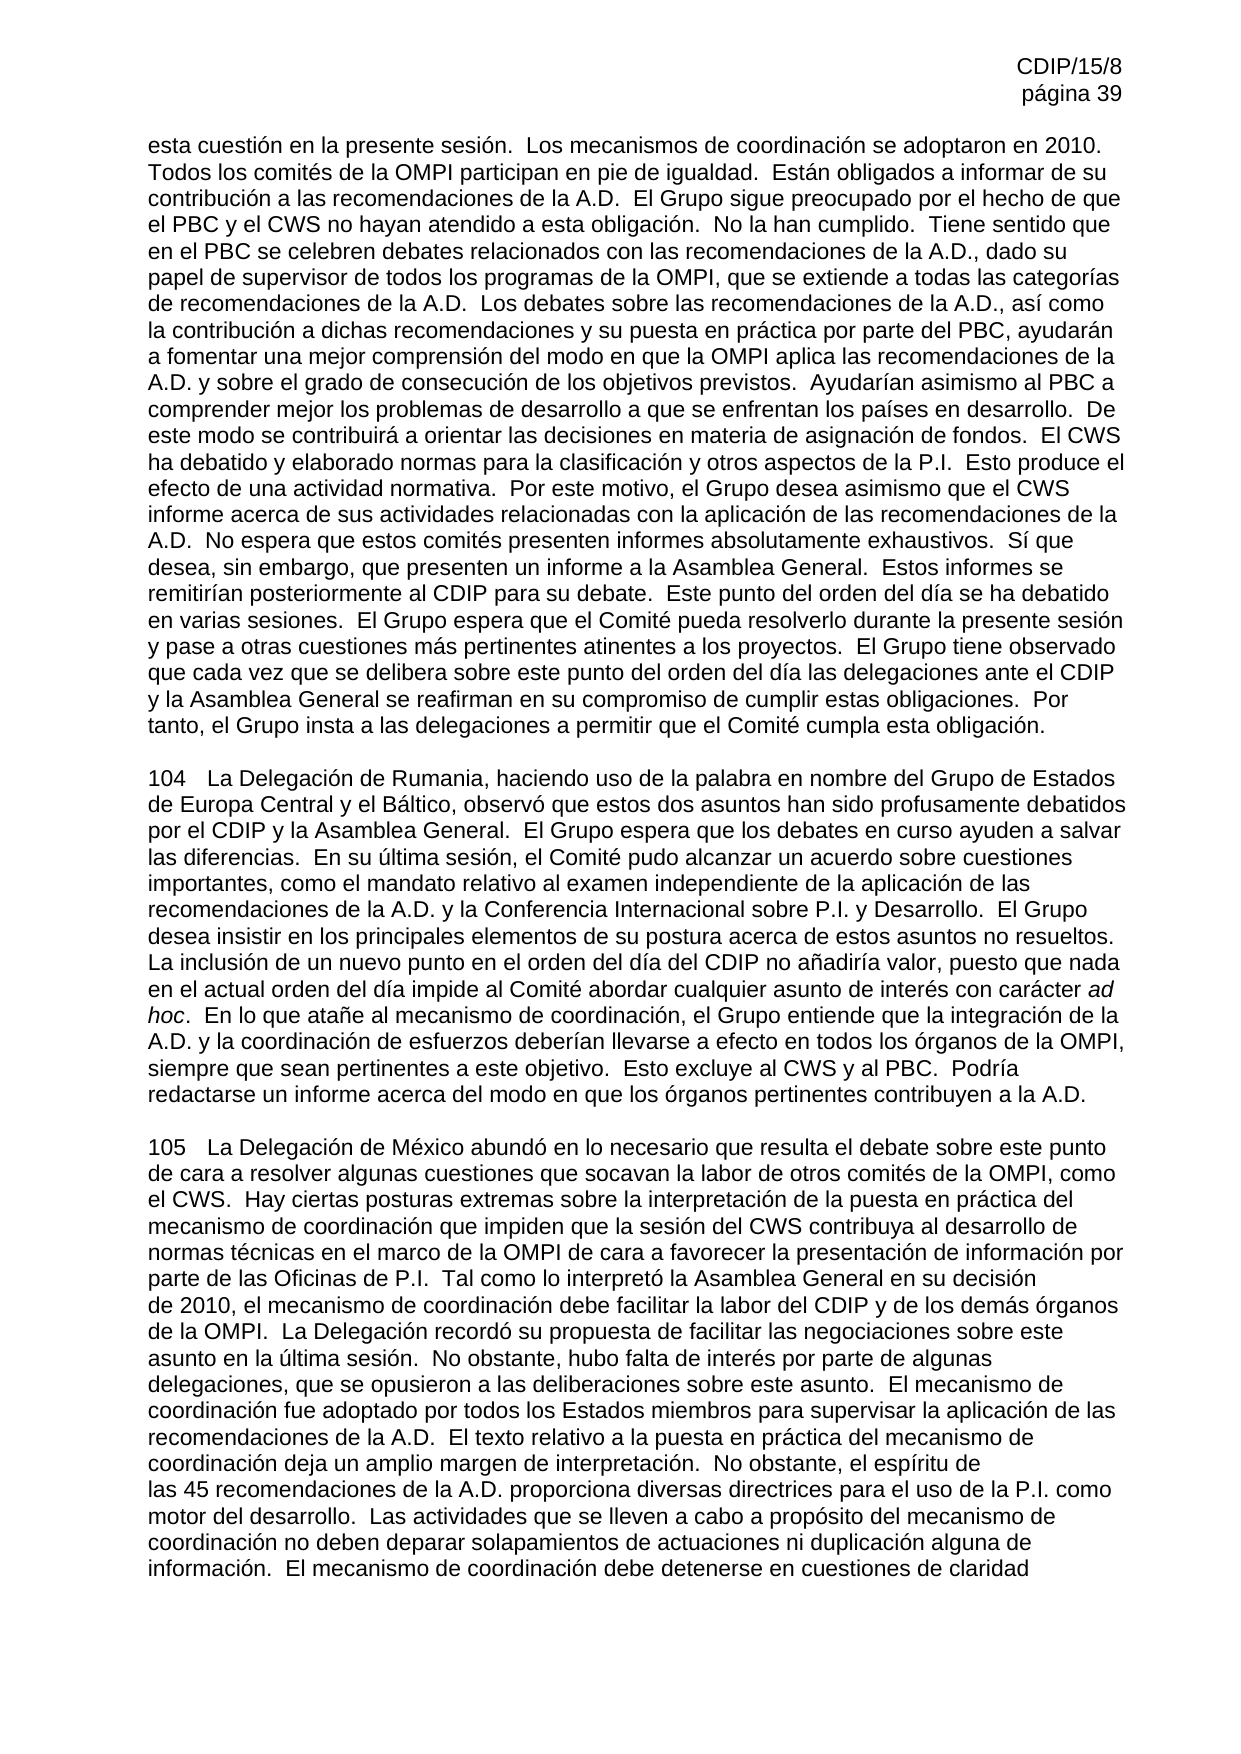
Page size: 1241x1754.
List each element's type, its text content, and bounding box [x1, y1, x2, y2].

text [148, 1134, 1126, 1582]
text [148, 132, 1126, 738]
text La Delegación de Rumania, haciendo uso de la palabra en nombre del Grupo de Estados de Europa Central y el Báltico, observó que estos dos asuntos han sido profusamente debatidos por el CDIP y la Asamblea General. El Grupo espera que los debates en curso ayuden a salvar las diferencias. En su última sesión, el Comité pudo alcanzar un acuerdo sobre cuestiones importantes, como el mandato relativo al examen independiente de la aplicación de las recomendaciones de la A.D. y la Conferencia Internacional sobre P.I. y Desarrollo. El Grupo desea insistir en los principales elementos de su postura acerca de estos asuntos no resueltos. La inclusión de un nuevo punto en el orden del día del CDIP no añadiría valor, puesto que nada en el actual orden del día impide al Comité abordar cualquier asunto de interés con carácter ad hoc. En lo que atañe al mecanismo de coordinación, el Grupo entiende que la integración de la A.D. y la coordinación de esfuerzos deberían llevarse a efecto en todos los órganos de la OMPI, siempre que sean pertinentes a este objetivo. Esto excluye al CWS y al PBC. Podría redactarse un informe acerca del modo en que los órganos pertinentes contribuyen a la A.D. [148, 765, 1126, 1107]
